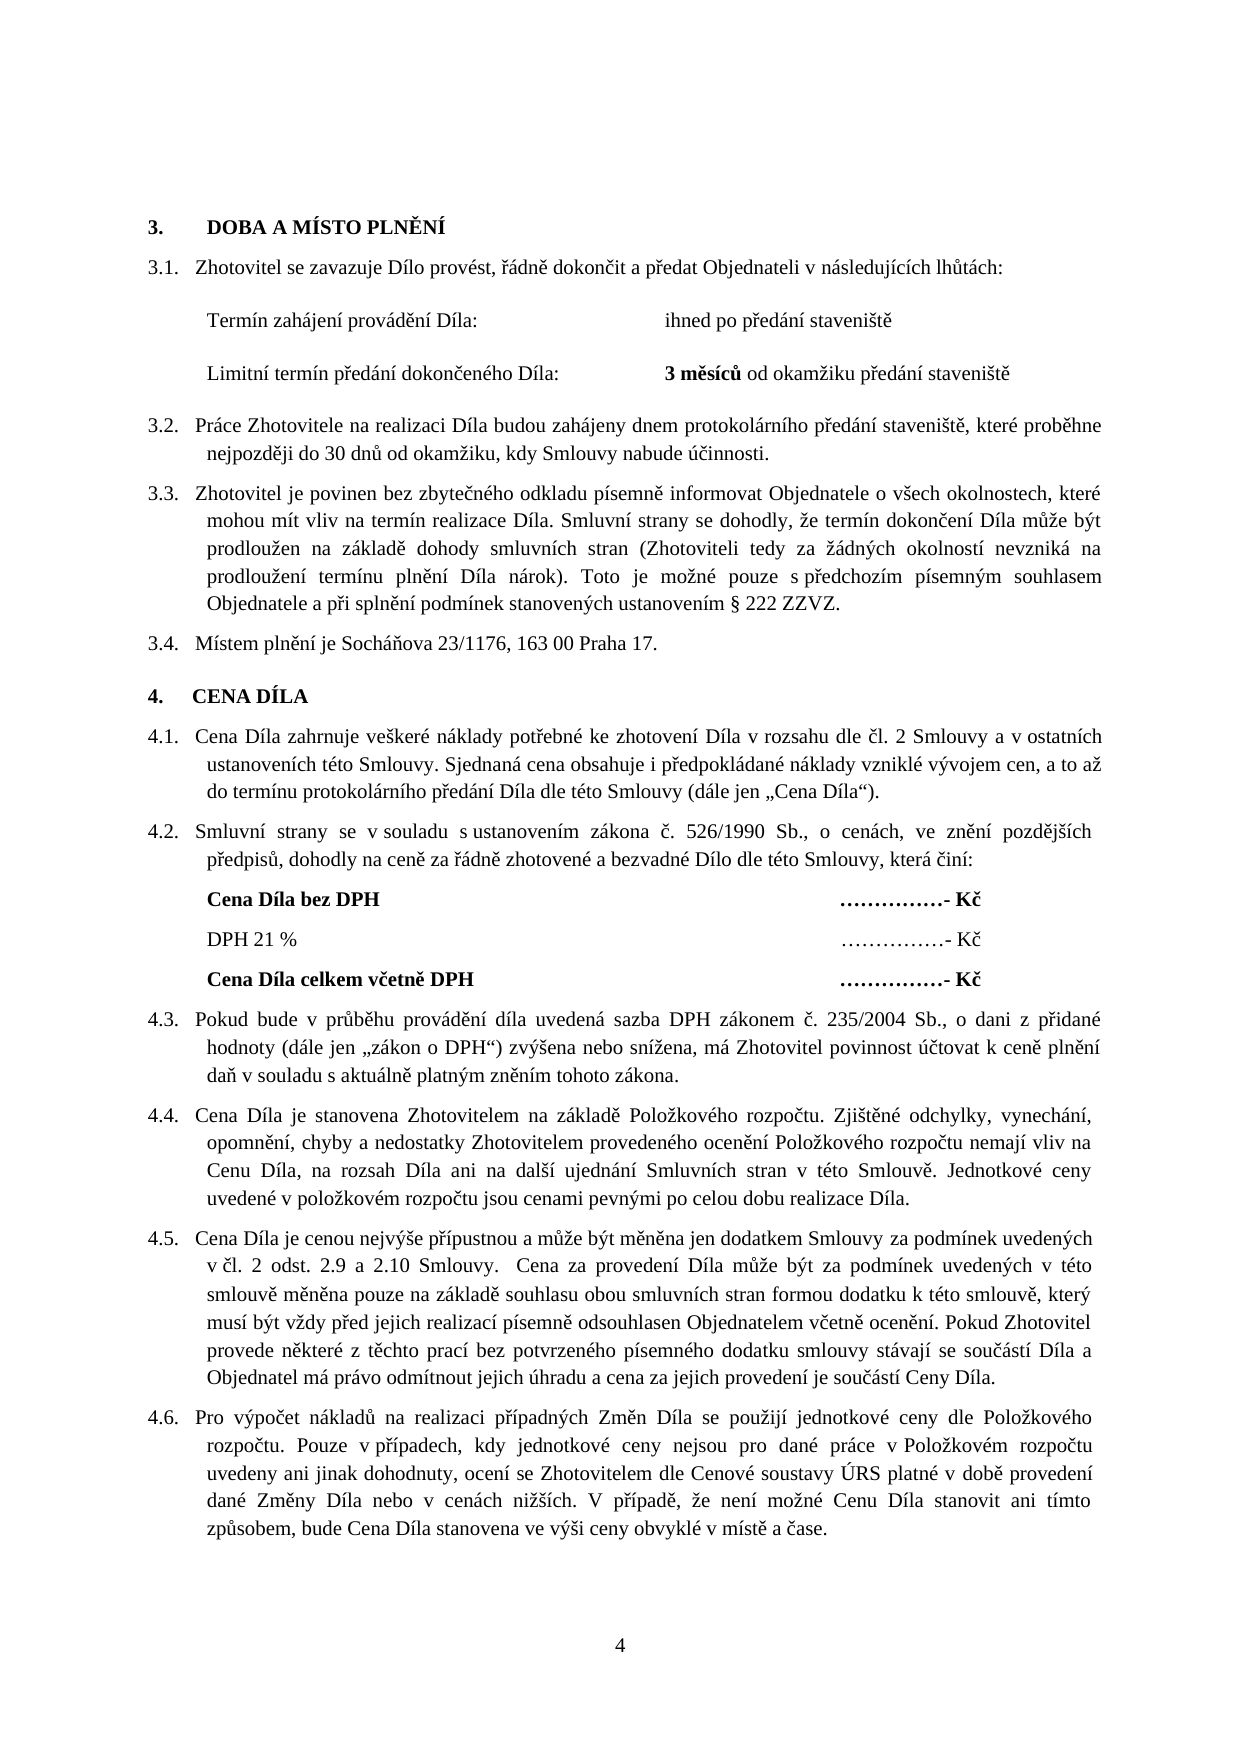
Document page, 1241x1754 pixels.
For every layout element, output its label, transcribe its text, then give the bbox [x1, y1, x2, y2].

list Cena Díla zahrnuje veškeré náklady potřebné ke zhotovení Díla v rozsahu dle čl. 2 Smlouvy a v ostatních ustanoveních této Smlouvy. Sjednaná cena obsahuje i předpokládané náklady vzniklé vývojem cen, a to až do termínu protokolárního předání Díla dle této Smlouvy (dále jen „Cena Díla“). [148, 724, 1102, 803]
text Termín zahájení provádění Díla: ihned po předání staveniště [207, 308, 1102, 332]
list Smluvní strany se v souladu s ustanovením zákona č. 526/1990 Sb., o cenách, ve znění pozdějších předpisů, dohodly na ceně za řádně zhotovené a bezvadné Dílo dle této Smlouvy, která činí: [148, 819, 1093, 871]
list Cena Díla je stanovena Zhotovitelem na základě Položkového rozpočtu. Zjištěné odchylky, vynechání, opomnění, chyby a nedostatky Zhotovitelem provedeného ocenění Položkového rozpočtu nemají vliv na Cenu Díla, na rozsah Díla ani na další ujednání Smluvních stran v této Smlouvě. Jednotkové ceny uvedené v položkovém rozpočtu jsou cenami pevnými po celou dobu realizace Díla. [148, 1103, 1093, 1209]
list Místem plnění je Socháňova 23/1176, 163 00 Praha 17. [148, 631, 1102, 655]
list CENA DÍLA [148, 684, 1093, 708]
list Zhotovitel je povinen bez zbytečného odkladu písemně informovat Objednatele o všech okolnostech, které mohou mít vliv na termín realizace Díla. Smluvní strany se dohodly, že termín dokončení Díla může být prodloužen na základě dohody smluvních stran (Zhotoviteli tedy za žádných okolností nevzniká na prodloužení termínu plnění Díla nárok). Toto je možné pouze s předchozím písemným souhlasem Objednatele a při splnění podmínek stanovených ustanovením § 222 ZZVZ. [148, 481, 1102, 615]
list Pro výpočet nákladů na realizaci případných Změn Díla se použijí jednotkové ceny dle Položkového rozpočtu. Pouze v případech, kdy jednotkové ceny nejsou pro dané práce v Položkovém rozpočtu uvedeny ani jinak dohodnuty, ocení se Zhotovitelem dle Cenové soustavy ÚRS platné v době provedení dané Změny Díla nebo v cenách nižších. V případě, že není možné Cenu Díla stanovit ani tímto způsobem, bude Cena Díla stanovena ve výši ceny obvyklé v místě a čase. [148, 1405, 1093, 1540]
list Práce Zhotovitele na realizaci Díla budou zahájeny dnem protokolárního předání staveniště, které proběhne nejpozději do 30 dnů od okamžiku, kdy Smlouvy nabude účinnosti. [148, 413, 1102, 465]
list DOBA A MÍSTO PLNĚNÍ [148, 215, 1102, 239]
text DPH 21 % ……………- Kč [207, 927, 1088, 951]
list Cena Díla je cenou nejvýše přípustnou a může být měněna jen dodatkem Smlouvy za podmínek uvedených v čl. 2 odst. 2.9 a 2.10 Smlouvy. Cena za provedení Díla může být za podmínek uvedených v této smlouvě měněna pouze na základě souhlasu obou smluvních stran formou dodatku k této smlouvě, který musí být vždy před jejich realizací písemně odsouhlasen Objednatelem včetně ocenění. Pokud Zhotovitel provede některé z těchto prací bez potvrzeného písemného dodatku smlouvy stávají se součástí Díla a Objednatel má právo odmítnout jejich úhradu a cena za jejich provedení je součástí Ceny Díla. [148, 1226, 1093, 1389]
text Cena Díla bez DPH ……………- Kč [207, 887, 1088, 911]
text Cena Díla celkem včetně DPH ……………- Kč [207, 967, 1088, 991]
list Zhotovitel se zavazuje Dílo provést, řádně dokončit a předat Objednateli v následujících lhůtách: [148, 255, 1102, 279]
list Pokud bude v průběhu provádění díla uvedená sazba DPH zákonem č. 235/2004 Sb., o dani z přidané hodnoty (dále jen „zákon o DPH“) zvýšena nebo snížena, má Zhotovitel povinnost účtovat k ceně plnění daň v souladu s aktuálně platným zněním tohoto zákona. [148, 1007, 1102, 1087]
text Limitní termín předání dokončeného Díla: 3 měsíců od okamžiku předání staveniště [207, 360, 1102, 384]
